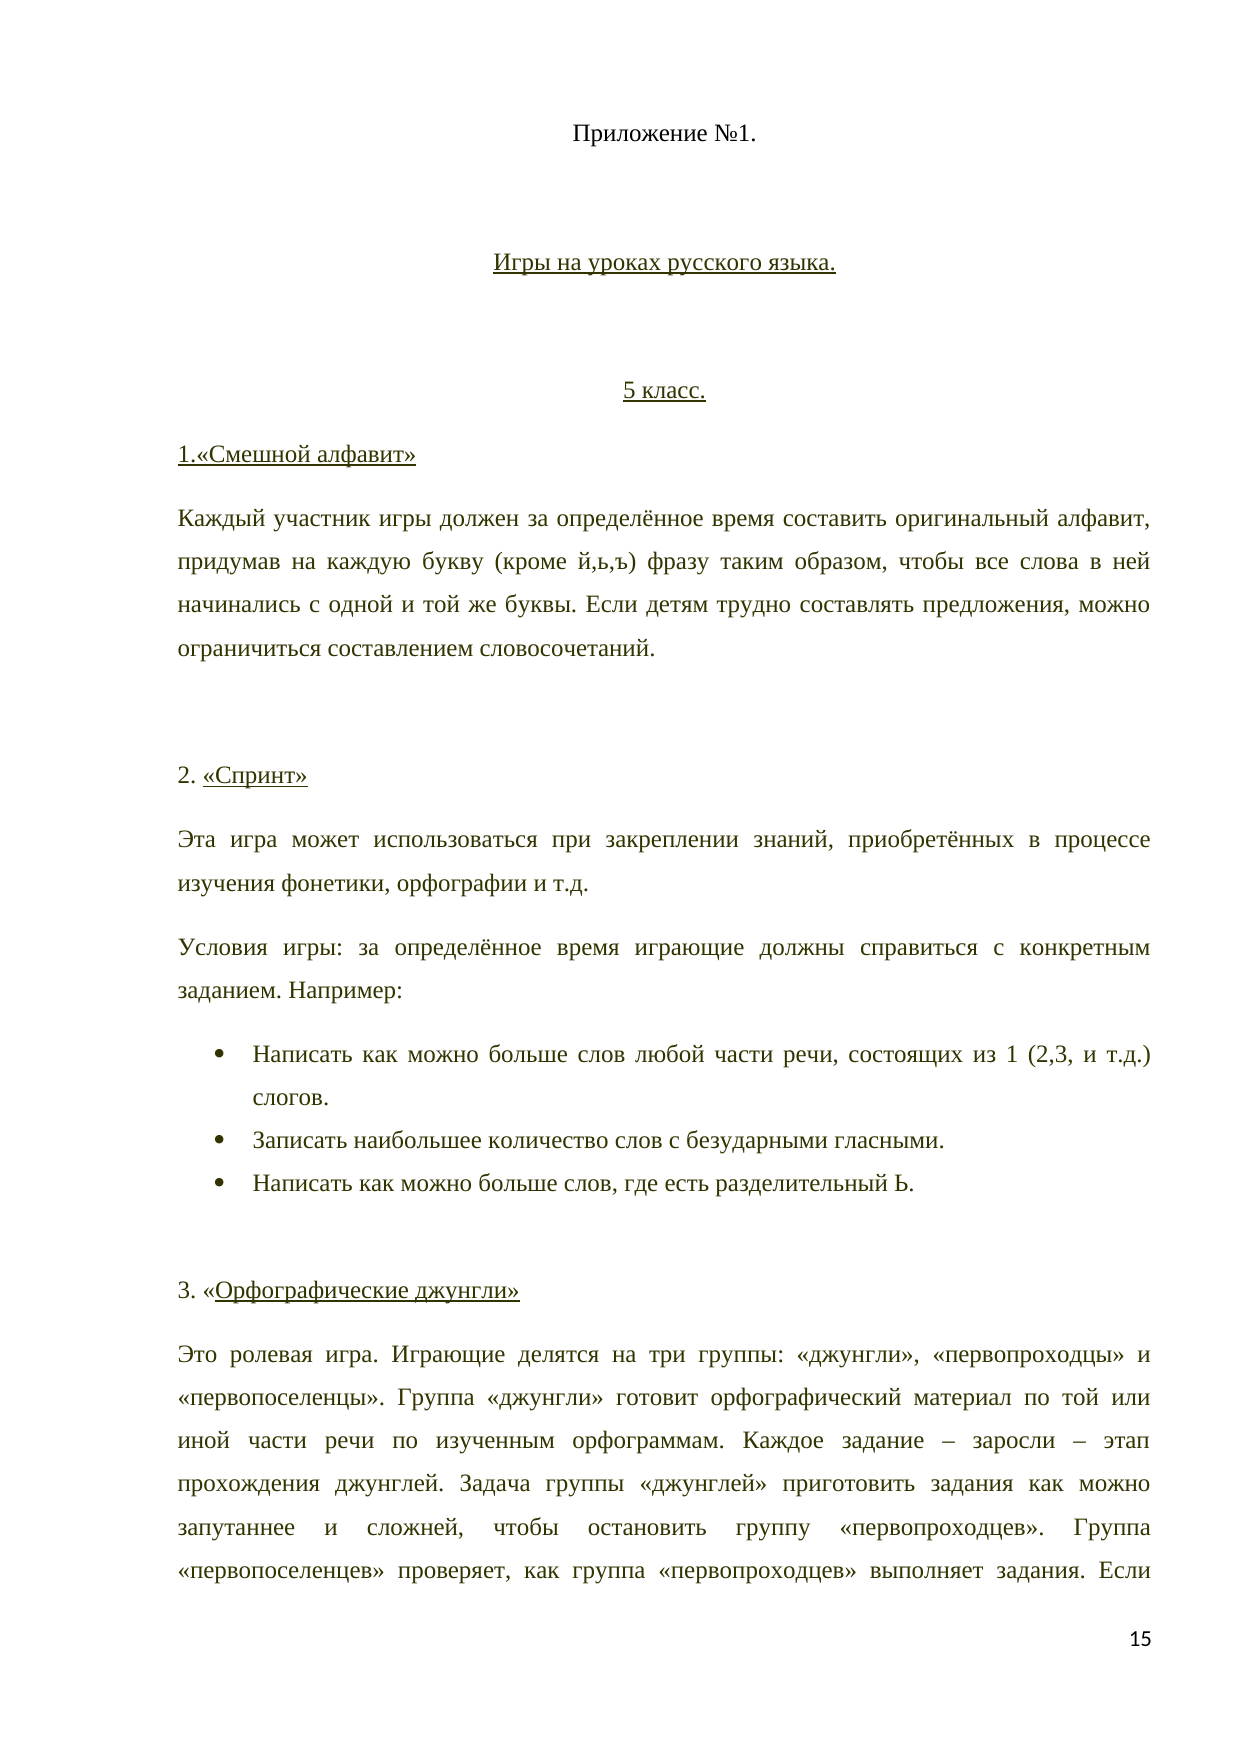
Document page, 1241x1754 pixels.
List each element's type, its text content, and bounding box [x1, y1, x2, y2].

text 1.«Смешной алфавит» [177, 439, 1152, 468]
list Написать как можно больше слов любой части речи, состоящих из 1 (2,3, и т.д.) слогов. [215, 1039, 1152, 1111]
text 5 класс. [177, 375, 1152, 404]
text 3. «Орфографические джунгли» [177, 1275, 1152, 1304]
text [177, 1339, 1152, 1583]
text Условия игры: за определённое время играющие должны справиться с конкретным заданием. Например: [177, 932, 1152, 1003]
list Записать наибольшее количество слов с безударными гласными. [215, 1125, 1152, 1154]
text Каждый участник игры должен за определённое время составить оригинальный алфавит, придумав на каждую букву (кроме й,ь,ъ) фразу таким образом, чтобы все слова в ней начинались с одной и той же буквы. Если детям трудно составлять предложения, можно ограничиться составлением словосочетаний. [177, 503, 1152, 661]
text 2. «Спринт» [177, 761, 1152, 789]
text Приложение №1. [177, 118, 1152, 147]
text Игры на уроках русского языка. [177, 247, 1152, 276]
list Написать как можно больше слов, где есть разделительный Ь. [215, 1168, 1152, 1197]
text Эта игра может использоваться при закреплении знаний, приобретённых в процессе изучения фонетики, орфографии и т.д. [177, 824, 1152, 896]
